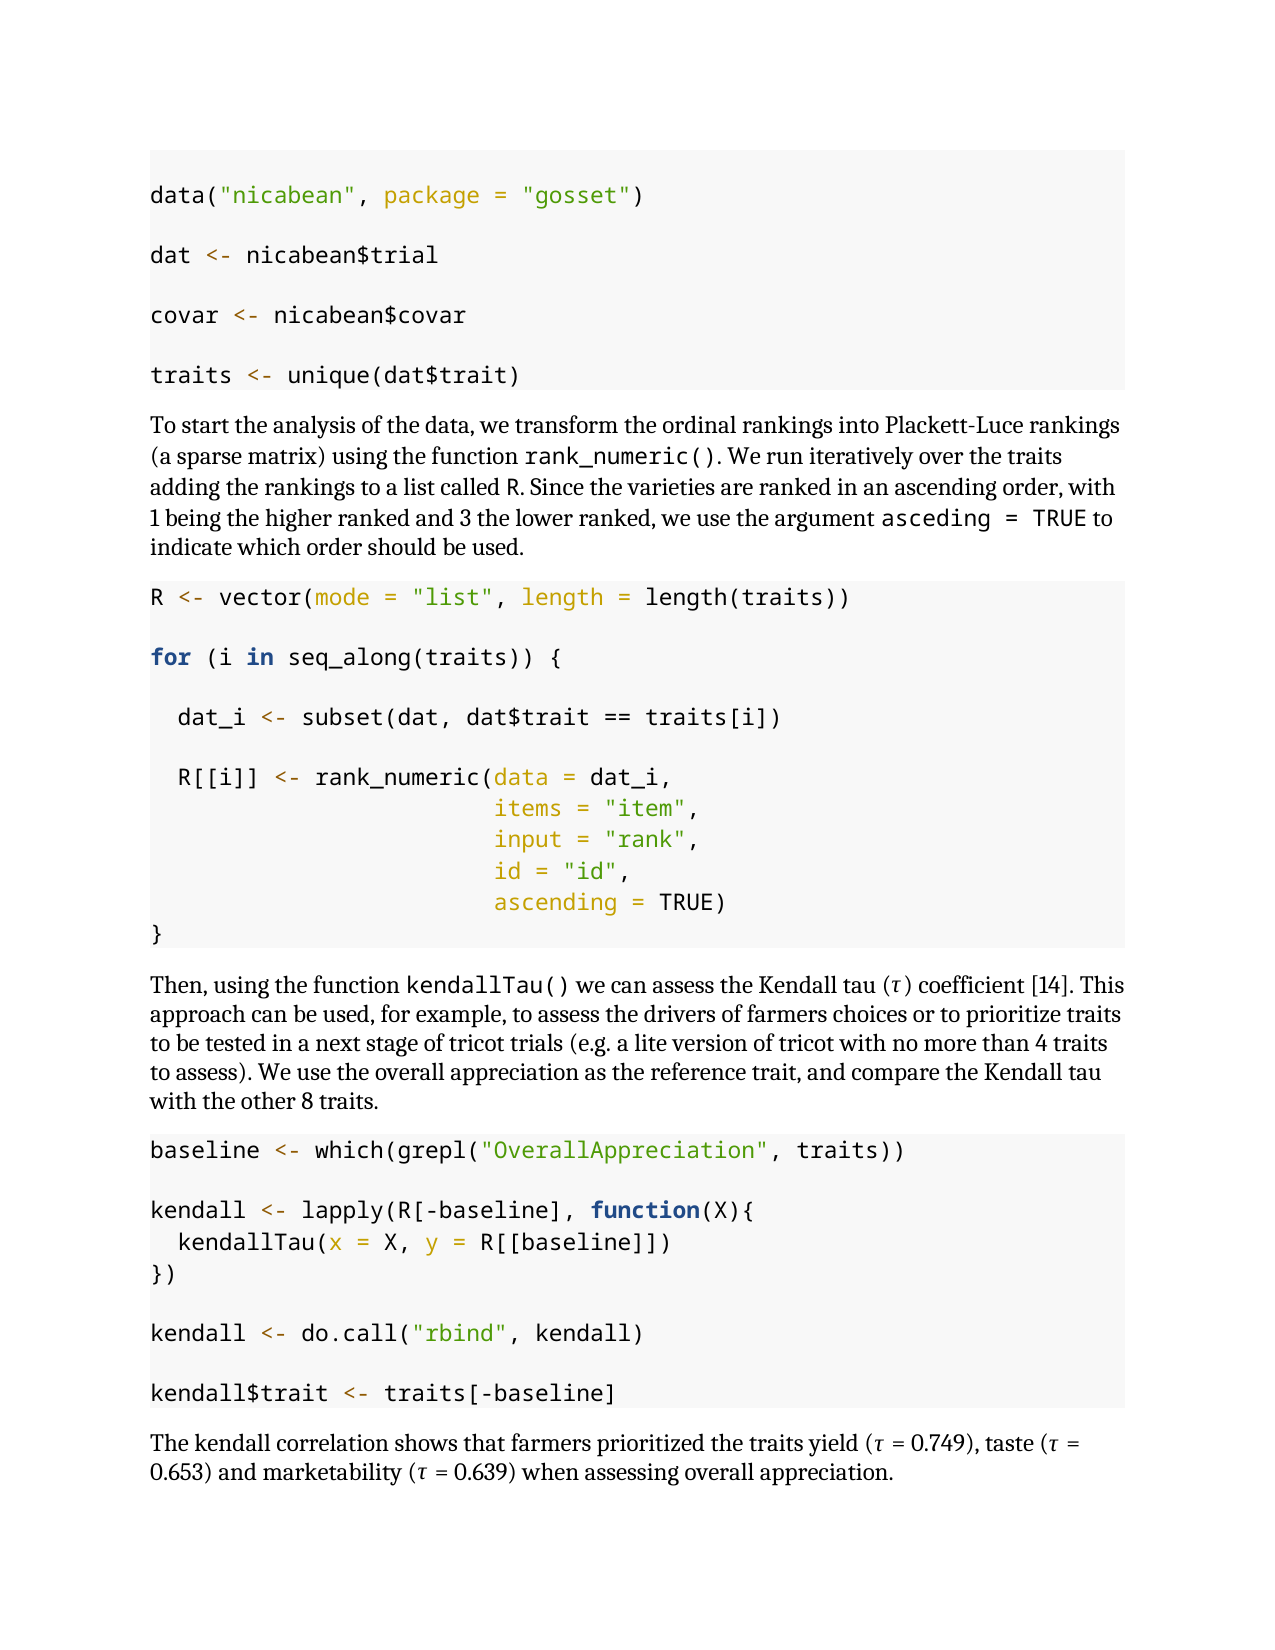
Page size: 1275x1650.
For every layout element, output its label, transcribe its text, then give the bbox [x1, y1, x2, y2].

text The kendall correlation shows that farmers prioritized the traits yield ( = 0.749), taste ( = 0.653) and marketability ( = 0.639) when assessing overall appreciation. [150, 1429, 1125, 1486]
text R <- vector(mode = "list", length = length(traits)) for (i in seq_along(traits)) { dat_i <- subset(dat, dat$trait == traits[i]) R[[i]] <- rank_numeric(data = dat_i, items = "item", input = "rank", id = "id", ascending = TRUE) } [150, 581, 1125, 948]
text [150, 150, 1125, 390]
text Then, using the function kendallTau() we can assess the Kendall tau () coefficient [14]. This approach can be used, for example, to assess the drivers of farmers choices or to prioritize traits to be tested in a next stage of tricot trials (e.g. a lite version of tricot with no more than 4 traits to assess). We use the overall appreciation as the reference trait, and compare the Kendall tau with the other 8 traits. [150, 969, 1125, 1115]
text To start the analysis of the data, we transform the ordinal rankings into Plackett-Luce rankings (a sparse matrix) using the function rank_numeric(). We run iteratively over the traits adding the rankings to a list called R. Since the varieties are ranked in an ascending order, with 1 being the higher ranked and 3 the lower ranked, we use the argument asceding = TRUE to indicate which order should be used. [150, 411, 1125, 562]
text baseline <- which(grepl("OverallAppreciation", traits)) kendall <- lapply(R[-baseline], function(X){ kendallTau(x = X, y = R[[baseline]]) }) kendall <- do.call("rbind", kendall) kendall$trait <- traits[-baseline] [150, 1134, 1125, 1408]
